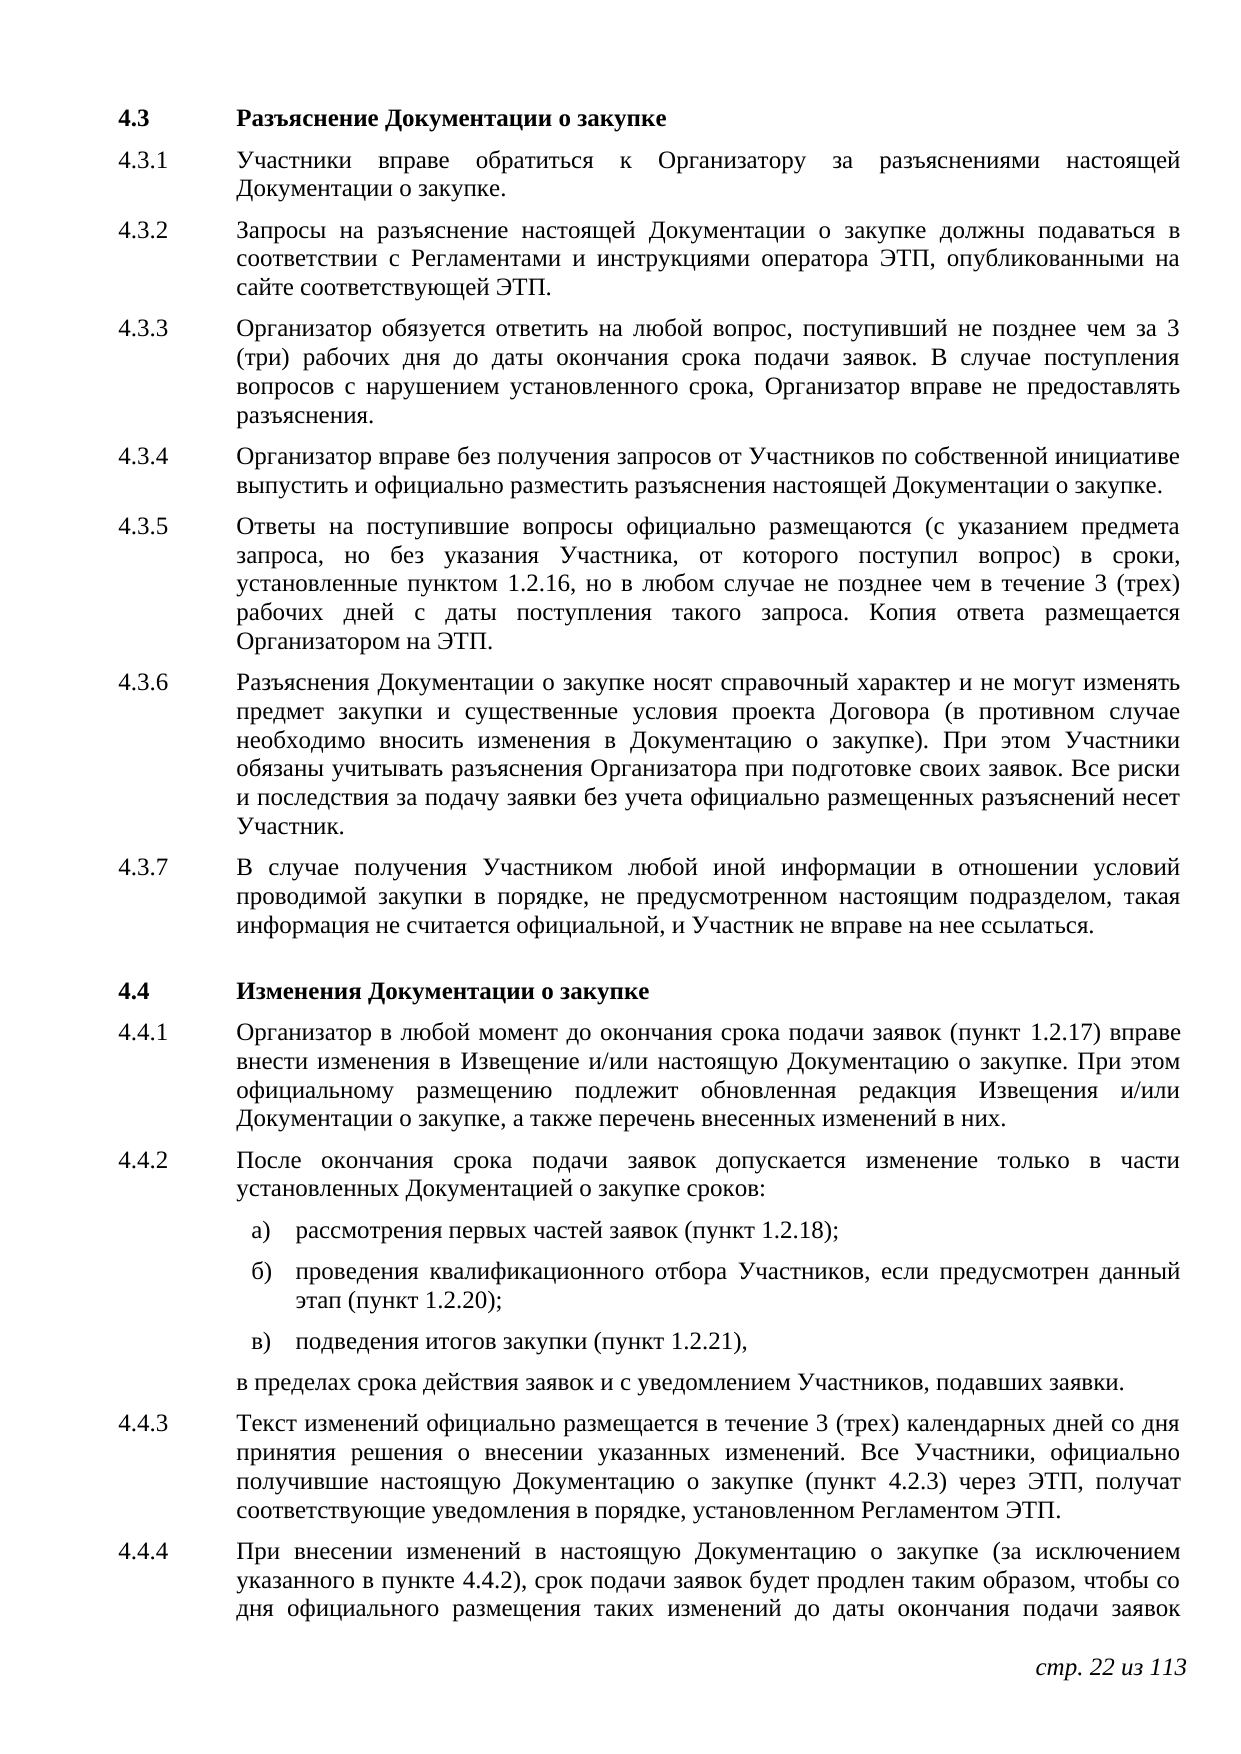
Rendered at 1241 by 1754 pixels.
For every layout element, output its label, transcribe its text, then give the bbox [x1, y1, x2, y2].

list проведения квалификационного отбора Участников, если предусмотрен данный этап (пункт 1.2.20); [251, 1256, 1181, 1313]
text Разъяснения Документации о закупке носят справочный характер и не могут изменять предмет закупки и существенные условия проекта Договора (в противном случае необходимо вносить изменения в Документацию о закупке). При этом Участники обязаны учитывать разъяснения Организатора при подготовке своих заявок. Все риски и последствия за подачу заявки без учета официально размещенных разъяснений несет Участник. [118, 667, 1181, 840]
text В случае получения Участником любой иной информации в отношении условий проводимой закупки в порядке, не предусмотренном настоящим подразделом, такая информация не считается официальной, и Участник не вправе на нее ссылаться. [118, 852, 1181, 938]
list рассмотрения первых частей заявок (пункт 1.2.18); [251, 1215, 1181, 1243]
text Организатор в любой момент до окончания срока подачи заявок (пункт 1.2.17) вправе внести изменения в Извещение и/или настоящую Документацию о закупке. При этом официальному размещению подлежит обновленная редакция Извещения и/или Документации о закупке, а также перечень внесенных изменений в них. [118, 1017, 1181, 1132]
text Текст изменений официально размещается в течение 3 (трех) календарных дней со дня принятия решения о внесении указанных изменений. Все Участники, официально получившие настоящую Документацию о закупке (пункт 4.2.3) через ЭТП, получат соответствующие уведомления в порядке, установленном Регламентом ЭТП. [118, 1408, 1181, 1523]
text Участники вправе обратиться к Организатору за разъяснениями настоящей Документации о закупке. [118, 145, 1181, 202]
text Организатор вправе без получения запросов от Участников по собственной инициативе выпустить и официально разместить разъяснения настоящей Документации о закупке. [118, 441, 1181, 498]
text Запросы на разъяснение настоящей Документации о закупке должны подаваться в соответствии с Регламентами и инструкциями оператора ЭТП, опубликованными на сайте соответствующей ЭТП. [118, 215, 1181, 301]
list в пределах срока действия заявок и с уведомлением Участников, подавших заявки. [236, 1367, 1181, 1396]
list подведения итогов закупки (пункт 1.2.21), [251, 1326, 1181, 1355]
subtitle Изменения Документации о закупке [118, 976, 1181, 1005]
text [118, 1536, 1181, 1622]
text Организатор обязуется ответить на любой вопрос, поступивший не позднее чем за 3 (три) рабочих дня до даты окончания срока подачи заявок. В случае поступления вопросов с нарушением установленного срока, Организатор вправе не предоставлять разъяснения. [118, 313, 1181, 428]
text Ответы на поступившие вопросы официально размещаются (с указанием предмета запроса, но без указания Участника, от которого поступил вопрос) в сроки, установленные пунктом 1.2.16, но в любом случае не позднее чем в течение 3 (трех) рабочих дней с даты поступления такого запроса. Копия ответа размещается Организатором на ЭТП. [118, 511, 1181, 655]
text После окончания срока подачи заявок допускается изменение только в части установленных Документацией о закупке сроков: [118, 1145, 1181, 1202]
subtitle Разъяснение Документации о закупке [118, 103, 1181, 132]
